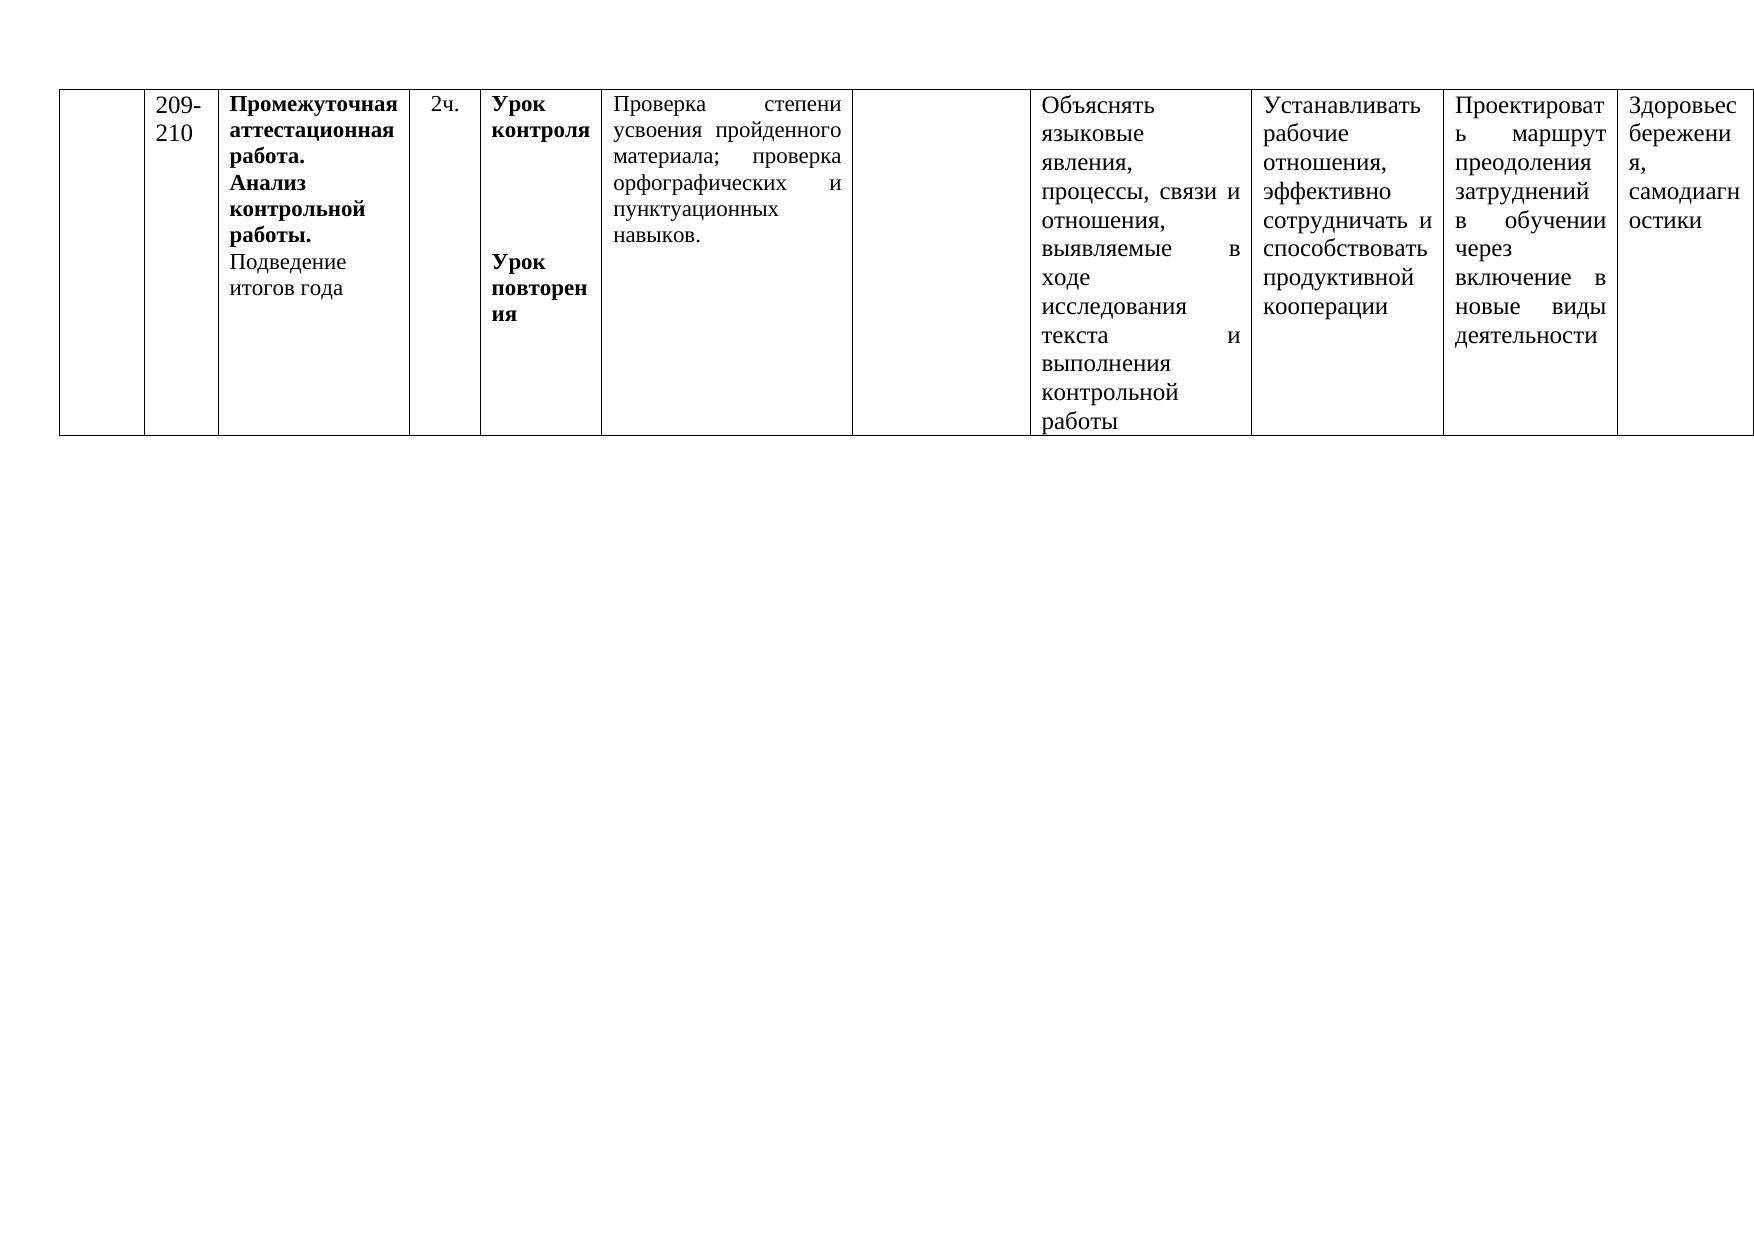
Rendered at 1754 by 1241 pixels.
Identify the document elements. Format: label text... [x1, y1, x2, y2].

table_cell 209-210 [145, 90, 218, 435]
table_cell Объяснять языковые явления, процессы, связи и отношения, выявляемые в ходе исследования текста и выполнения контрольной работы [1031, 90, 1251, 435]
table_cell [60, 90, 144, 435]
table_cell Проверка степени усвоения пройденного материала; проверка орфографических и пунктуационных навыков. [602, 90, 852, 435]
table_cell Урок контроля Урок повторения [481, 90, 601, 435]
table_cell Устанавливать рабочие отношения, эффективно сотрудничать и способствовать продуктивной кооперации [1252, 90, 1443, 435]
table_cell Проектировать маршрут преодоления затруднений в обучении через включение в новые виды деятельности [1444, 90, 1617, 435]
table_cell 2ч. [410, 90, 480, 435]
table_cell Промежуточная аттестационная работа. Анализ контрольной работы. Подведение итогов года [219, 90, 409, 435]
table_cell Здоровьесбережения, самодиагностики [1618, 90, 1753, 435]
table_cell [853, 90, 1030, 435]
